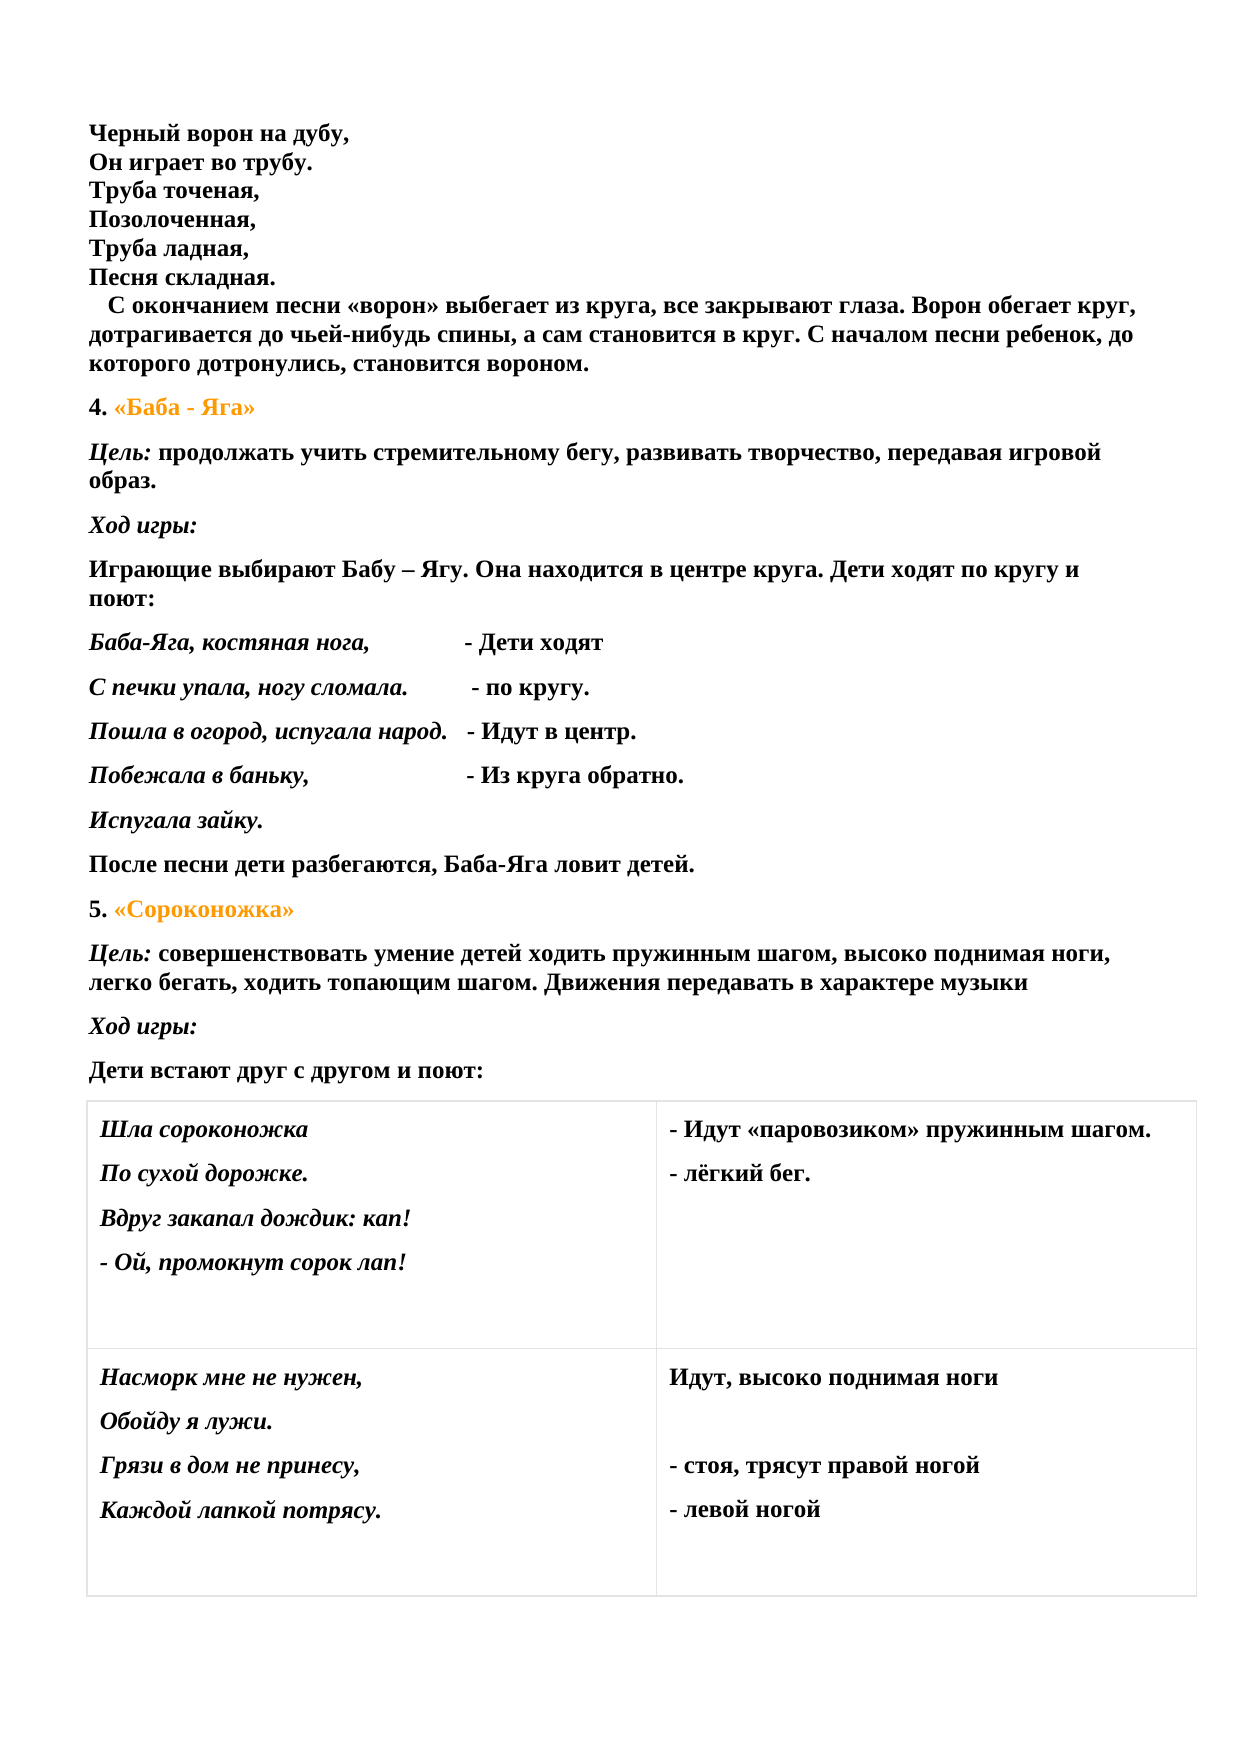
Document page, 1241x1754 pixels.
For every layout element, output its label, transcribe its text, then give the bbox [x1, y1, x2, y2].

text Ход игры: [89, 1011, 1152, 1040]
text Пошла в огород, испугала народ. - Идут в центр. [89, 716, 1152, 745]
text Цель: совершенствовать умение детей ходить пружинным шагом, высоко поднимая ноги, легко бегать, ходить топающим шагом. Движения передавать в характере музыки [89, 938, 1152, 996]
table_header - Идут «паровозиком» пружинным шагом. - лёгкий бег. [657, 1102, 1196, 1348]
text Играющие выбирают Бабу – Ягу. Она находится в центре круга. Дети ходят по кругу и поют: [89, 554, 1152, 612]
text Побежала в баньку, - Из круга обратно. [89, 761, 1152, 789]
text Цель: продолжать учить стремительному бегу, развивать творчество, передавая игровой образ. [89, 437, 1152, 494]
text Испугала зайку. [89, 805, 1152, 834]
text Дети встают друг с другом и поют: [89, 1056, 1152, 1084]
text 5. «Сороконожка» [89, 894, 1152, 922]
text С печки упала, ногу сломала. - по кругу. [89, 672, 1152, 701]
table_header Шла сороконожка По сухой дорожке. Вдруг закапал дождик: кап! - Ой, промокнут сорок лап! [88, 1102, 656, 1348]
text Ход игры: [89, 510, 1152, 539]
text Баба-Яга, костяная нога, - Дети ходят [89, 627, 1152, 656]
table_cell Насморк мне не нужен, Обойду я лужи. Грязи в дом не принесу, Каждой лапкой потрясу. [88, 1349, 656, 1595]
text После песни дети разбегаются, Баба-Яга ловит детей. [89, 849, 1152, 878]
table_cell Идут, высоко поднимая ноги - стоя, трясут правой ногой - левой ногой [657, 1349, 1196, 1595]
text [89, 118, 1152, 377]
text 4. «Баба - Яга» [89, 392, 1152, 421]
